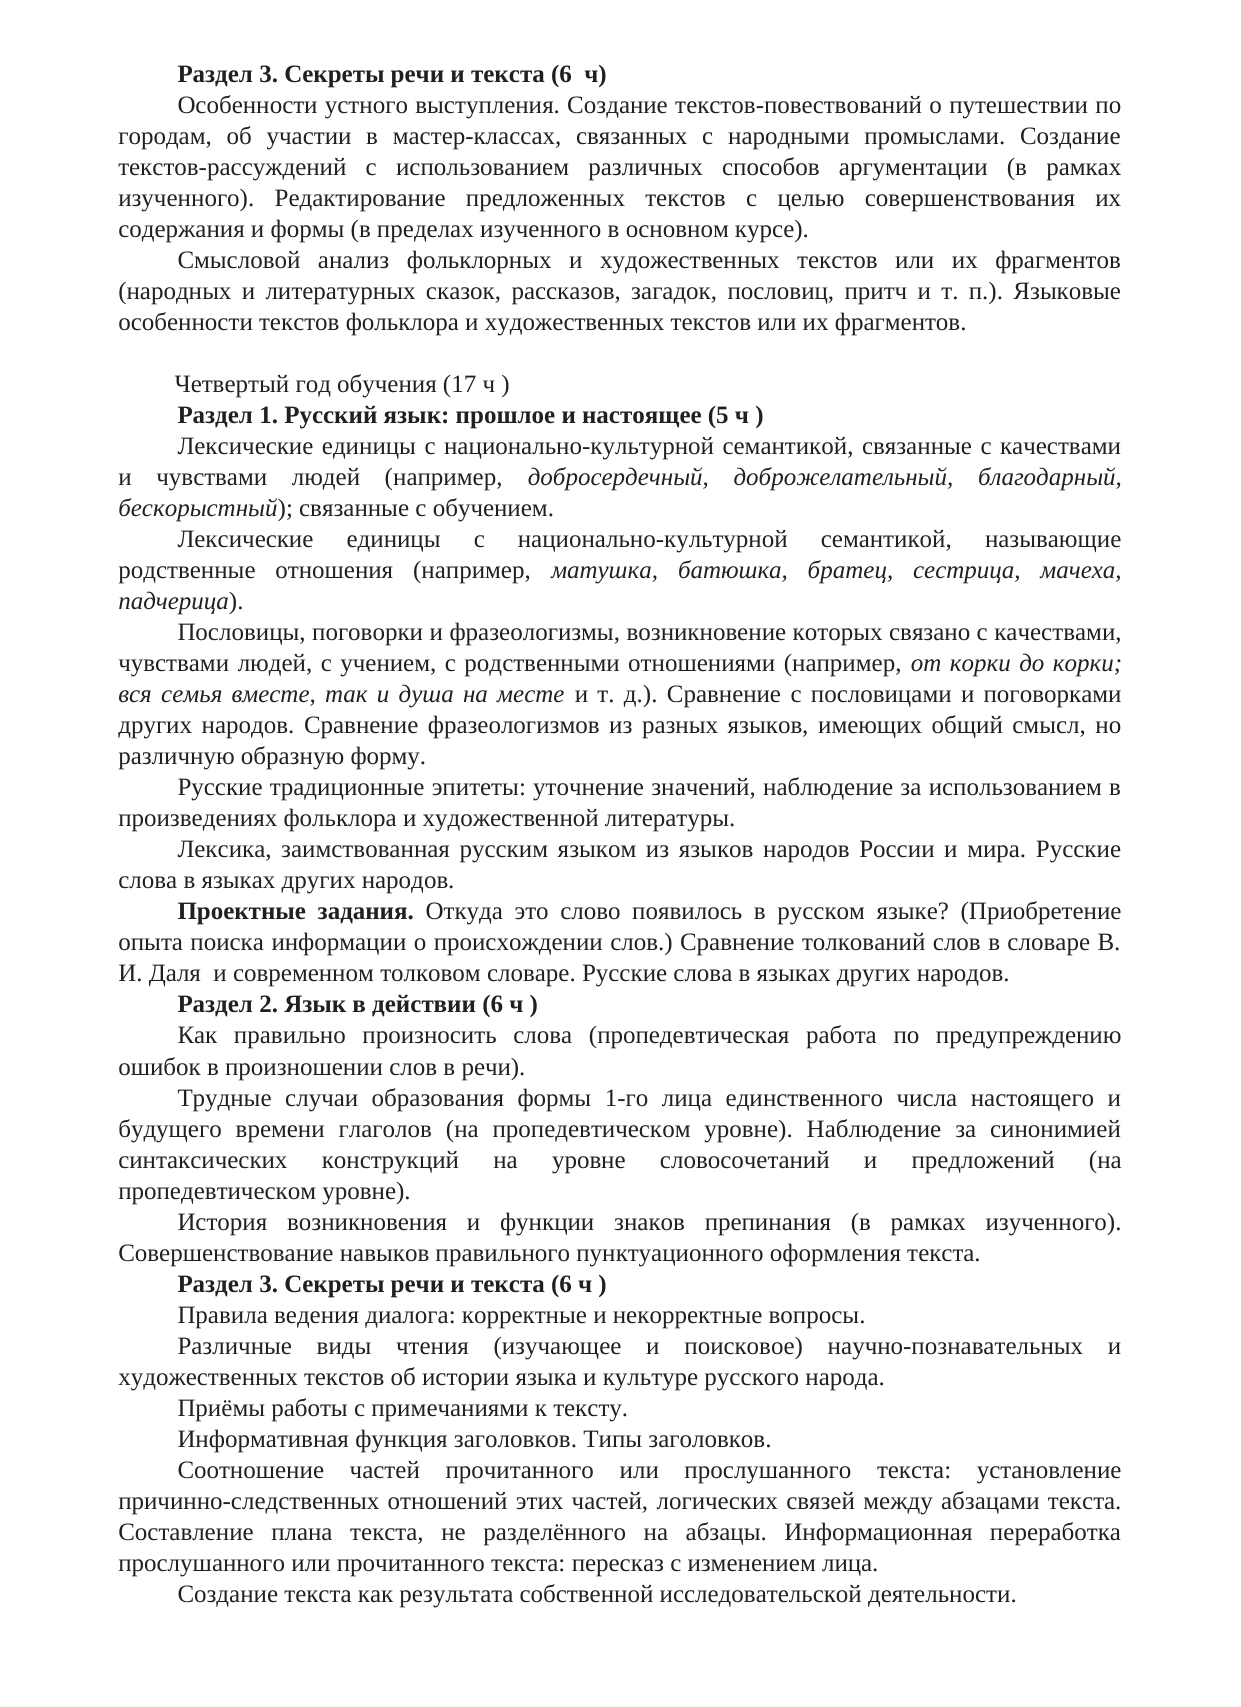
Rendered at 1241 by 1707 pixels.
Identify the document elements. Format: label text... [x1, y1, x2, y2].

text Соотношение частей прочитанного или прослушанного текста: установление причинно-следственных отношений этих частей, логических связей между абзацами текста. Составление плана текста, не разделённого на абзацы. Информационная переработка прослушанного или прочитанного текста: пересказ с изменением лица. [118, 1455, 1122, 1577]
text Как правильно произносить слова (пропедевтическая работа по предупреждению ошибок в произношении слов в речи). [118, 1021, 1122, 1080]
text Смысловой анализ фольклорных и художественных текстов или их фрагментов (народных и литературных сказок, рассказов, загадок, пословиц, притч и т. п.). Языковые особенности текстов фольклора и художественных текстов или их фрагментов. [118, 245, 1122, 336]
text Проектные задания. Откуда это слово появилось в русском языке? (Приобретение опыта поиска информации о происхождении слов.) Сравнение толкований слов в словаре В. И. Даля и современном толковом словаре. Русские слова в языках других народов. [118, 896, 1122, 987]
text Правила ведения диалога: корректные и некорректные вопросы. [118, 1300, 1122, 1329]
text Лексические единицы с национально-культурной семантикой, называющие родственные отношения (например, матушка, батюшка, братец, сестрица, мачеха, падчерица). [118, 524, 1122, 615]
text Различные виды чтения (изучающее и поисковое) научно-познавательных и художественных текстов об истории языка и культуре русского народа. [118, 1331, 1122, 1391]
text Четвертый год обучения (17 ч ) [118, 369, 1122, 397]
text Русские традиционные эпитеты: уточнение значений, наблюдение за использованием в произведениях фольклора и художественной литературы. [118, 772, 1122, 832]
text Создание текста как результата собственной исследовательской деятельности. [118, 1579, 1122, 1608]
text Раздел 3. Секреты речи и текста (6 ч) [118, 59, 1122, 88]
text Трудные случаи образования формы 1-го лица единственного числа настоящего и будущего времени глаголов (на пропедевтическом уровне). Наблюдение за синонимией синтаксических конструкций на уровне словосочетаний и предложений (на пропедевтическом уровне). [118, 1083, 1122, 1204]
text Особенности устного выступления. Создание текстов-повествований о путешествии по городам, об участии в мастер-классах, связанных с народными промыслами. Создание текстов-рассуждений с использованием различных способов аргументации (в рамках изученного). Редактирование предложенных текстов с целью совершенствования их содержания и формы (в пределах изученного в основном курсе). [118, 90, 1122, 243]
text Пословицы, поговорки и фразеологизмы, возникновение которых связано с качествами, чувствами людей, с учением, с родственными отношениями (например, от корки до корки; вся семья вместе, так и душа на месте и т. д.). Сравнение с пословицами и поговорками других народов. Сравнение фразеологизмов из разных языков, имеющих общий смысл, но различную образную форму. [118, 617, 1122, 770]
text Раздел 1. Русский язык: прошлое и настоящее (5 ч ) [118, 400, 1122, 428]
text Раздел 2. Язык в действии (6 ч ) [118, 989, 1122, 1018]
text История возникновения и функции знаков препинания (в рамках изученного). Совершенствование навыков правильного пунктуационного оформления текста. [118, 1207, 1122, 1267]
text Информативная функция заголовков. Типы заголовков. [118, 1424, 1122, 1453]
text Раздел 3. Секреты речи и текста (6 ч ) [118, 1269, 1122, 1298]
text Приёмы работы с примечаниями к тексту. [118, 1393, 1122, 1422]
text Лексика, заимствованная русским языком из языков народов России и мира. Русские слова в языках других народов. [118, 834, 1122, 894]
text Лексические единицы с национально-культурной семантикой, связанные с качествами и чувствами людей (например, добросердечный, доброжелательный, благодарный, бескорыстный); связанные с обучением. [118, 431, 1122, 522]
